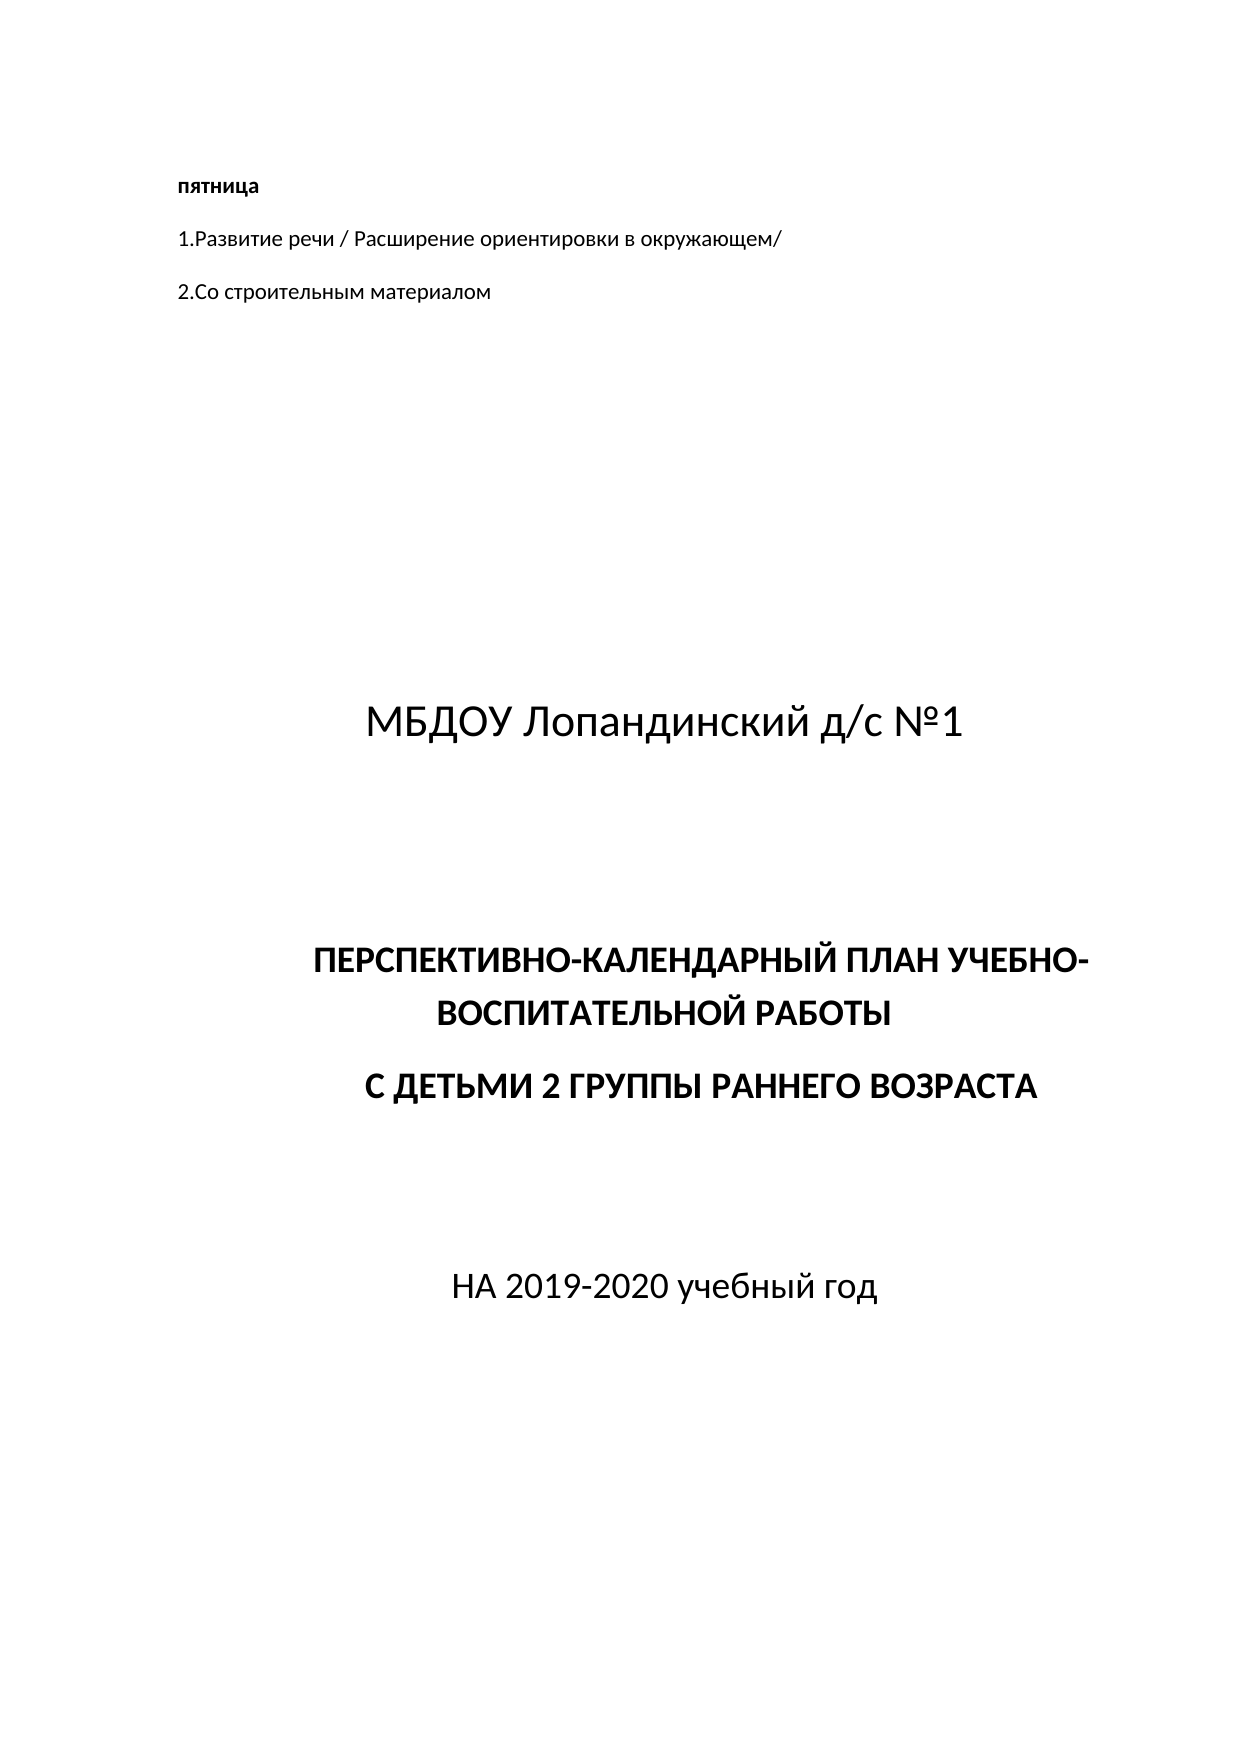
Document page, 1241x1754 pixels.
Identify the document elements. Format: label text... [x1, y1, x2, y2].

text пятница [177, 171, 1152, 199]
text ПЕРСПЕКТИВНО-КАЛЕНДАРНЫЙ ПЛАН УЧЕБНО-ВОСПИТАТЕЛЬНОЙ РАБОТЫ [177, 936, 1152, 1034]
text 1.Развитие речи / Расширение ориентировки в окружающем/ [177, 224, 1152, 252]
text С ДЕТЬМИ 2 ГРУППЫ РАННЕГО ВОЗРАСТА [177, 1062, 1152, 1108]
text НА 2019-2020 учебный год [177, 1262, 1152, 1308]
text 2.Со строительным материалом [177, 277, 1152, 305]
text МБДОУ Лопандинский д/с №1 [177, 692, 1152, 747]
